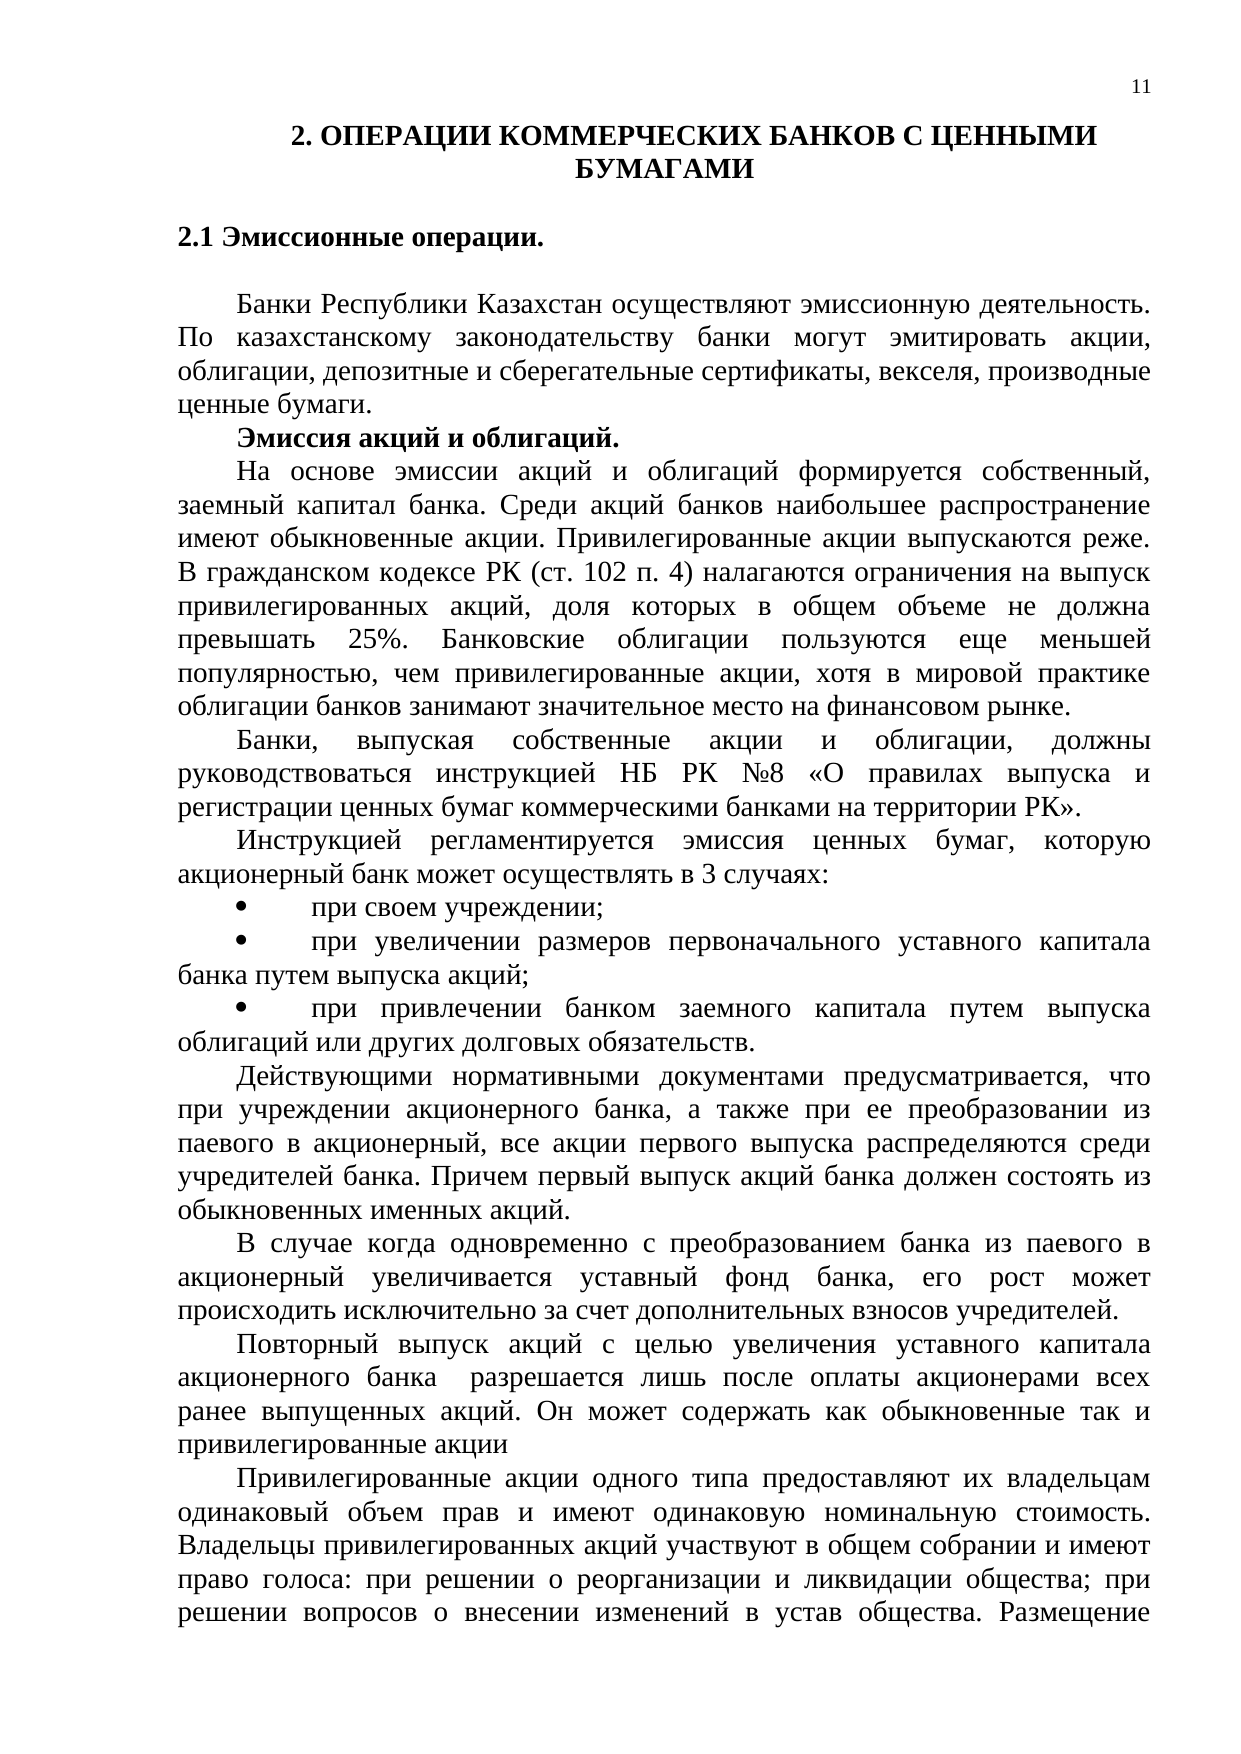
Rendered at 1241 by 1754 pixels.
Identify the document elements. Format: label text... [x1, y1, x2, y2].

subtitle 2.1 Эмиссионные операции. [177, 219, 1152, 252]
text Действующими нормативными документами предусматривается, что при учреждении акционерного банка, а также при ее преобразовании из паевого в акционерный, все акции первого выпуска распределяются среди учредителей банка. Причем первый выпуск акций банка должен состоять из обыкновенных именных акций. [177, 1058, 1152, 1225]
text Повторный выпуск акций с целью увеличения уставного капитала акционерного банка разрешается лишь после оплаты акционерами всех ранее выпущенных акций. Он может содержать как обыкновенные так и привилегированные акции [177, 1326, 1152, 1460]
text Банки Республики Казахстан осуществляют эмиссионную деятельность. По казахстанскому законодательству банки могут эмитировать акции, облигации, депозитные и сберегательные сертификаты, векселя, производные ценные бумаги. [177, 286, 1152, 420]
list при привлечении банком заемного капитала путем выпуска облигаций или других долговых обязательств. [177, 990, 1152, 1058]
list при увеличении размеров первоначального уставного капитала банка путем выпуска акций; [177, 923, 1152, 990]
subtitle 2. ОПЕРАЦИИ КОММЕРЧЕСКИХ БАНКОВ С ЦЕННЫМИ БУМАГАМИ [177, 118, 1152, 185]
text Банки, выпуская собственные акции и облигации, должны руководствоваться инструкцией НБ РК №8 «О правилах выпуска и регистрации ценных бумаг коммерческими банками на территории РК». [177, 722, 1152, 822]
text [177, 1460, 1152, 1628]
text Эмиссия акций и облигаций. [177, 420, 1152, 453]
text В случае когда одновременно с преобразованием банка из паевого в акционерный увеличивается уставный фонд банка, его рост может происходить исключительно за счет дополнительных взносов учредителей. [177, 1225, 1152, 1326]
list при своем учреждении; [177, 889, 1152, 923]
text На основе эмиссии акций и облигаций формируется собственный, заемный капитал банка. Среди акций банков наибольшее распространение имеют обыкновенные акции. Привилегированные акции выпускаются реже. В гражданском кодексе РК (ст. 102 п. 4) налагаются ограничения на выпуск привилегированных акций, доля которых в общем объеме не должна превышать 25%. Банковские облигации пользуются еще меньшей популярностью, чем привилегированные акции, хотя в мировой практике облигации банков занимают значительное место на финансовом рынке. [177, 453, 1152, 722]
text Инструкцией регламентируется эмиссия ценных бумаг, которую акционерный банк может осуществлять в 3 случаях: [177, 822, 1152, 889]
